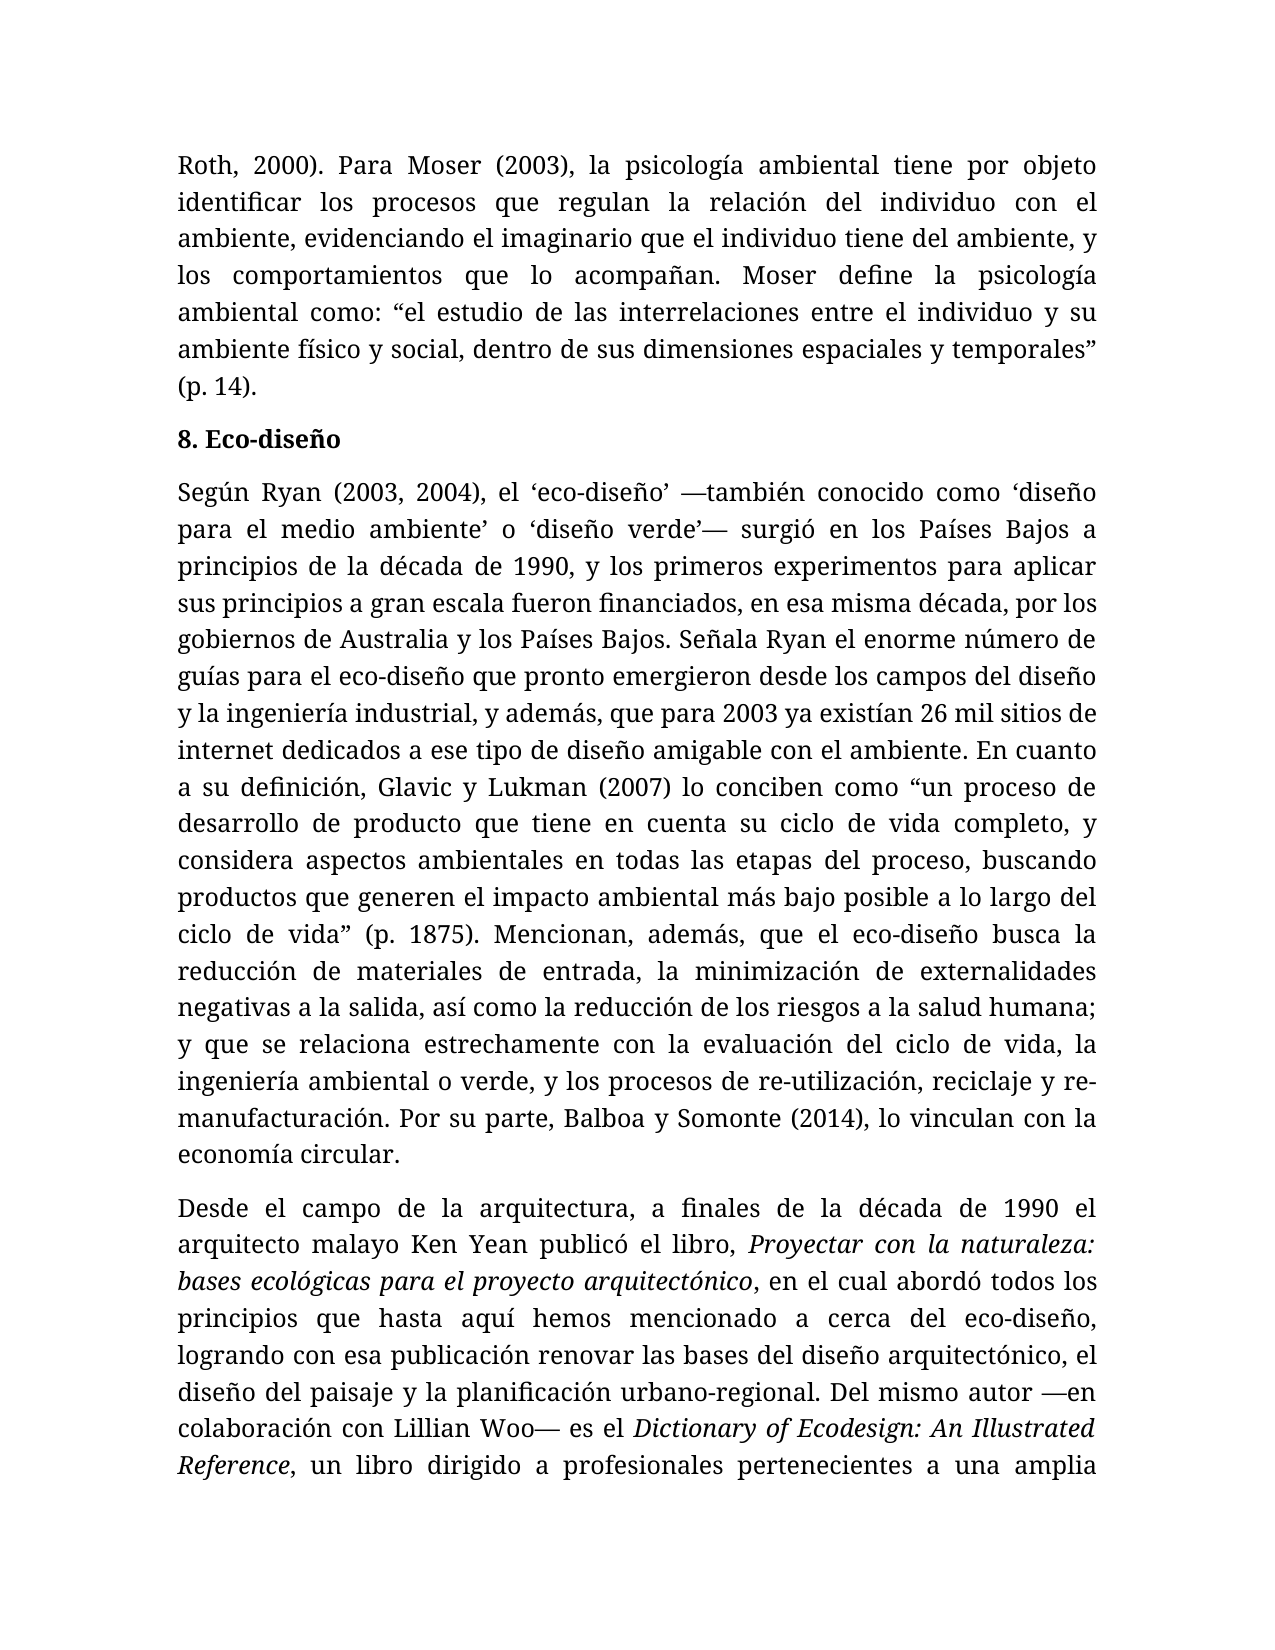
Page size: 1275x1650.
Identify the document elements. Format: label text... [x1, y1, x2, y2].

text Según Ryan (2003, 2004), el ‘eco-diseño’ —también conocido como ‘diseño para el medio ambiente’ o ‘diseño verde’— surgió en los Países Bajos a principios de la década de 1990, y los primeros experimentos para aplicar sus principios a gran escala fueron financiados, en esa misma década, por los gobiernos de Australia y los Países Bajos. Señala Ryan el enorme número de guías para el eco-diseño que pronto emergieron desde los campos del diseño y la ingeniería industrial, y además, que para 2003 ya existían 26 mil sitios de internet dedicados a ese tipo de diseño amigable con el ambiente. En cuanto a su definición, Glavic y Lukman (2007) lo conciben como “un proceso de desarrollo de producto que tiene en cuenta su ciclo de vida completo, y considera aspectos ambientales en todas las etapas del proceso, buscando productos que generen el impacto ambiental más bajo posible a lo largo del ciclo de vida” (p. 1875). Mencionan, además, que el eco-diseño busca la reducción de materiales de entrada, la minimización de externalidades negativas a la salida, así como la reducción de los riesgos a la salud humana; y que se relaciona estrechamente con la evaluación del ciclo de vida, la ingeniería ambiental o verde, y los procesos de re-utilización, reciclaje y re-manufacturación. Por su parte, Balboa y Somonte (2014), lo vinculan con la economía circular. [177, 475, 1098, 1171]
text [177, 148, 1098, 402]
text 8. Eco-diseño [177, 422, 1098, 456]
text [177, 1190, 1098, 1482]
